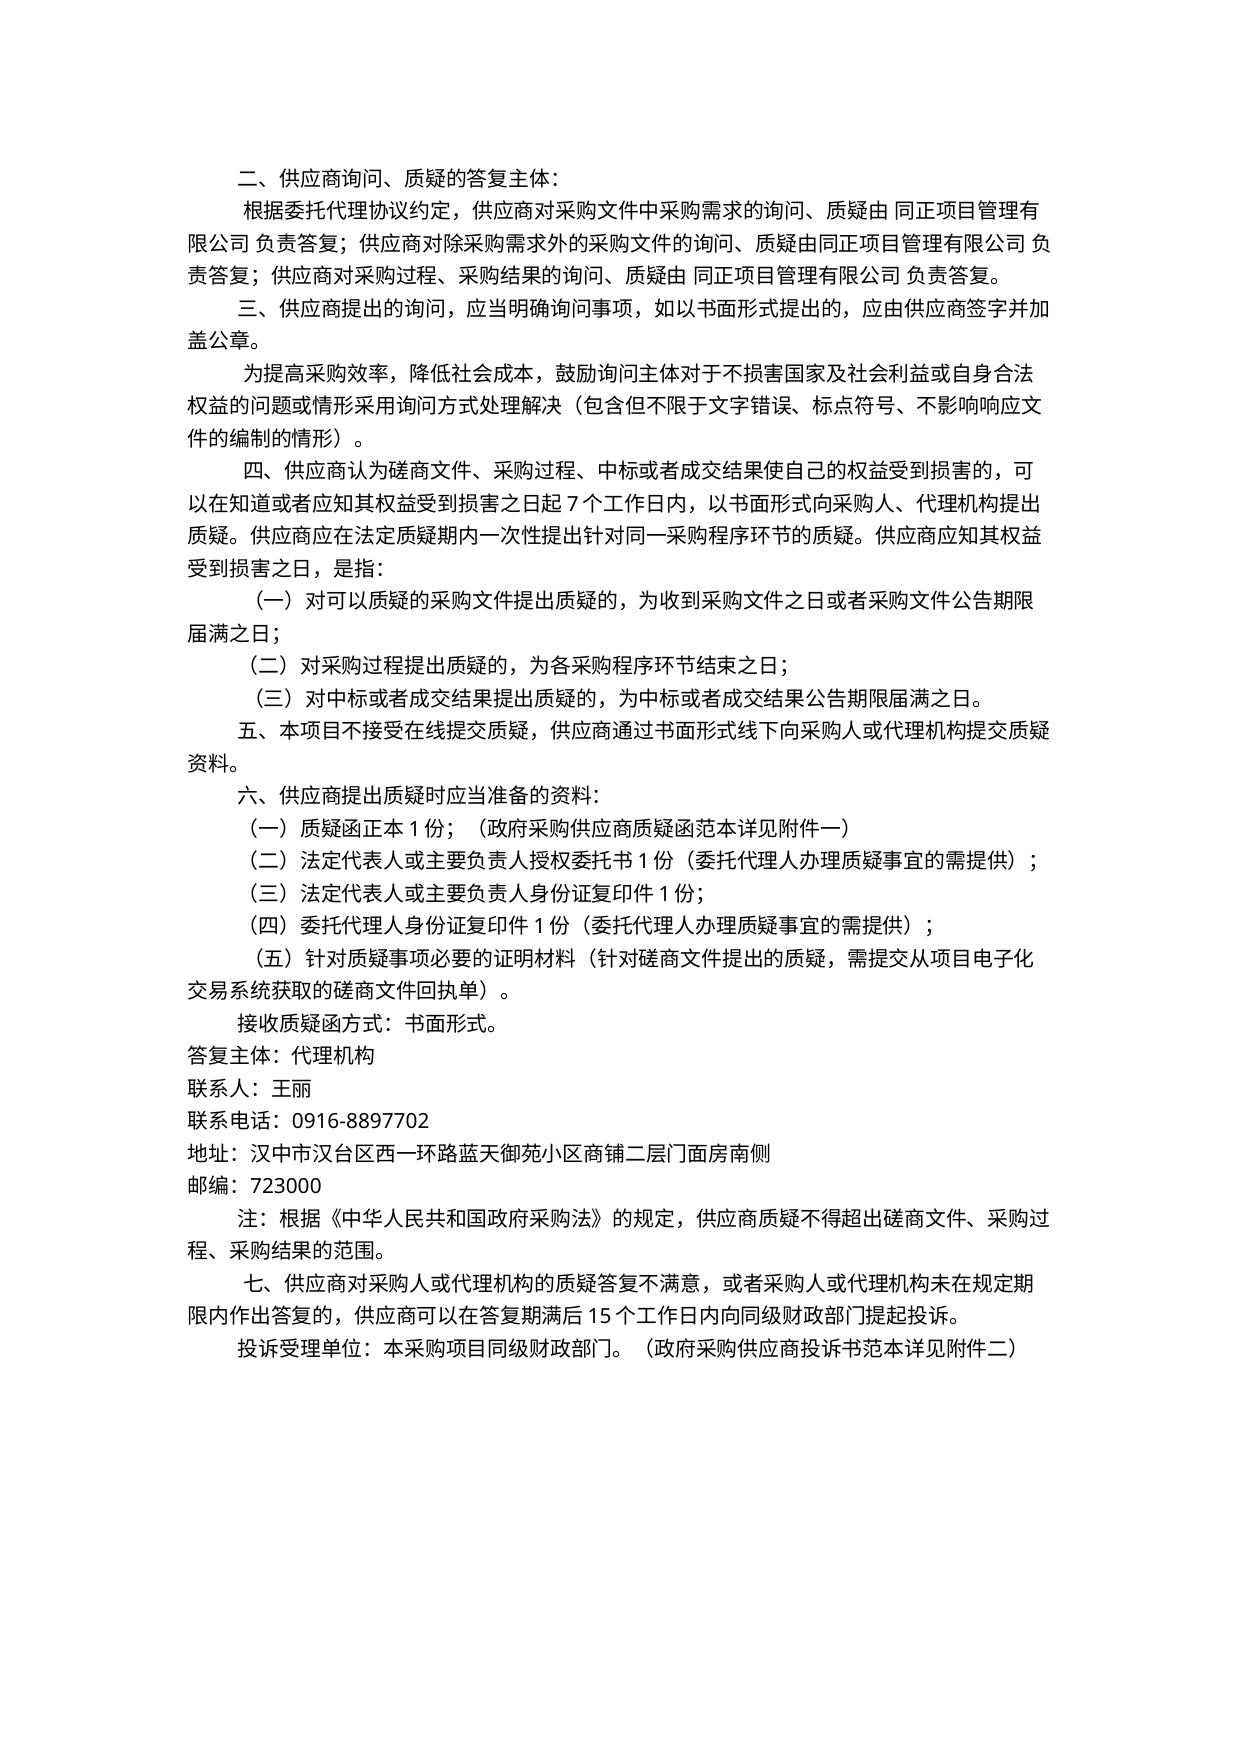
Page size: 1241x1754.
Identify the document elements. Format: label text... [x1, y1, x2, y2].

text 投诉受理单位：本采购项目同级财政部门。（政府采购供应商投诉书范本详见附件二） [187, 1332, 1053, 1364]
text 联系电话：0916-8897702 [187, 1104, 1053, 1137]
text （五）针对质疑事项必要的证明材料（针对磋商文件提出的质疑，需提交从项目电子化交易系统获取的磋商文件回执单）。 [187, 942, 1053, 1007]
text （三）对中标或者成交结果提出质疑的，为中标或者成交结果公告期限届满之日。 [187, 682, 1053, 714]
text （四）委托代理人身份证复印件1份（委托代理人办理质疑事宜的需提供）； [187, 909, 1053, 942]
text 答复主体：代理机构 [187, 1039, 1053, 1072]
text 二、供应商询问、质疑的答复主体： [187, 162, 1053, 194]
text 七、供应商对采购人或代理机构的质疑答复不满意，或者采购人或代理机构未在规定期限内作出答复的，供应商可以在答复期满后15个工作日内向同级财政部门提起投诉。 [187, 1267, 1053, 1332]
text 六、供应商提出质疑时应当准备的资料： [187, 779, 1053, 812]
text 地址：汉中市汉台区西一环路蓝天御苑小区商铺二层门面房南侧 [187, 1137, 1053, 1169]
text 邮编：723000 [187, 1169, 1053, 1202]
text 为提高采购效率，降低社会成本，鼓励询问主体对于不损害国家及社会利益或自身合法权益的问题或情形采用询问方式处理解决（包含但不限于文字错误、标点符号、不影响响应文件的编制的情形）。 [187, 357, 1053, 454]
text 四、供应商认为磋商文件、采购过程、中标或者成交结果使自己的权益受到损害的，可以在知道或者应知其权益受到损害之日起7个工作日内，以书面形式向采购人、代理机构提出质疑。供应商应在法定质疑期内一次性提出针对同一采购程序环节的质疑。供应商应知其权益受到损害之日，是指： [187, 454, 1053, 584]
text （三）法定代表人或主要负责人身份证复印件1份； [187, 877, 1053, 909]
text 五、本项目不接受在线提交质疑，供应商通过书面形式线下向采购人或代理机构提交质疑资料。 [187, 714, 1053, 779]
text （一）对可以质疑的采购文件提出质疑的，为收到采购文件之日或者采购文件公告期限届满之日； [187, 584, 1053, 649]
text 注：根据《中华人民共和国政府采购法》的规定，供应商质疑不得超出磋商文件、采购过程、采购结果的范围。 [187, 1202, 1053, 1267]
text （二）对采购过程提出质疑的，为各采购程序环节结束之日； [187, 649, 1053, 682]
text 根据委托代理协议约定，供应商对采购文件中采购需求的询问、质疑由 同正项目管理有限公司 负责答复；供应商对除采购需求外的采购文件的询问、质疑由同正项目管理有限公司 负责答复；供应商对采购过程、采购结果的询问、质疑由 同正项目管理有限公司 负责答复。 [187, 194, 1053, 292]
text 联系人：王丽 [187, 1072, 1053, 1104]
text （一）质疑函正本1份；（政府采购供应商质疑函范本详见附件一） [187, 812, 1053, 844]
text 接收质疑函方式：书面形式。 [187, 1007, 1053, 1039]
text （二）法定代表人或主要负责人授权委托书1份（委托代理人办理质疑事宜的需提供）； [187, 844, 1053, 877]
text 三、供应商提出的询问，应当明确询问事项，如以书面形式提出的，应由供应商签字并加盖公章。 [187, 292, 1053, 357]
